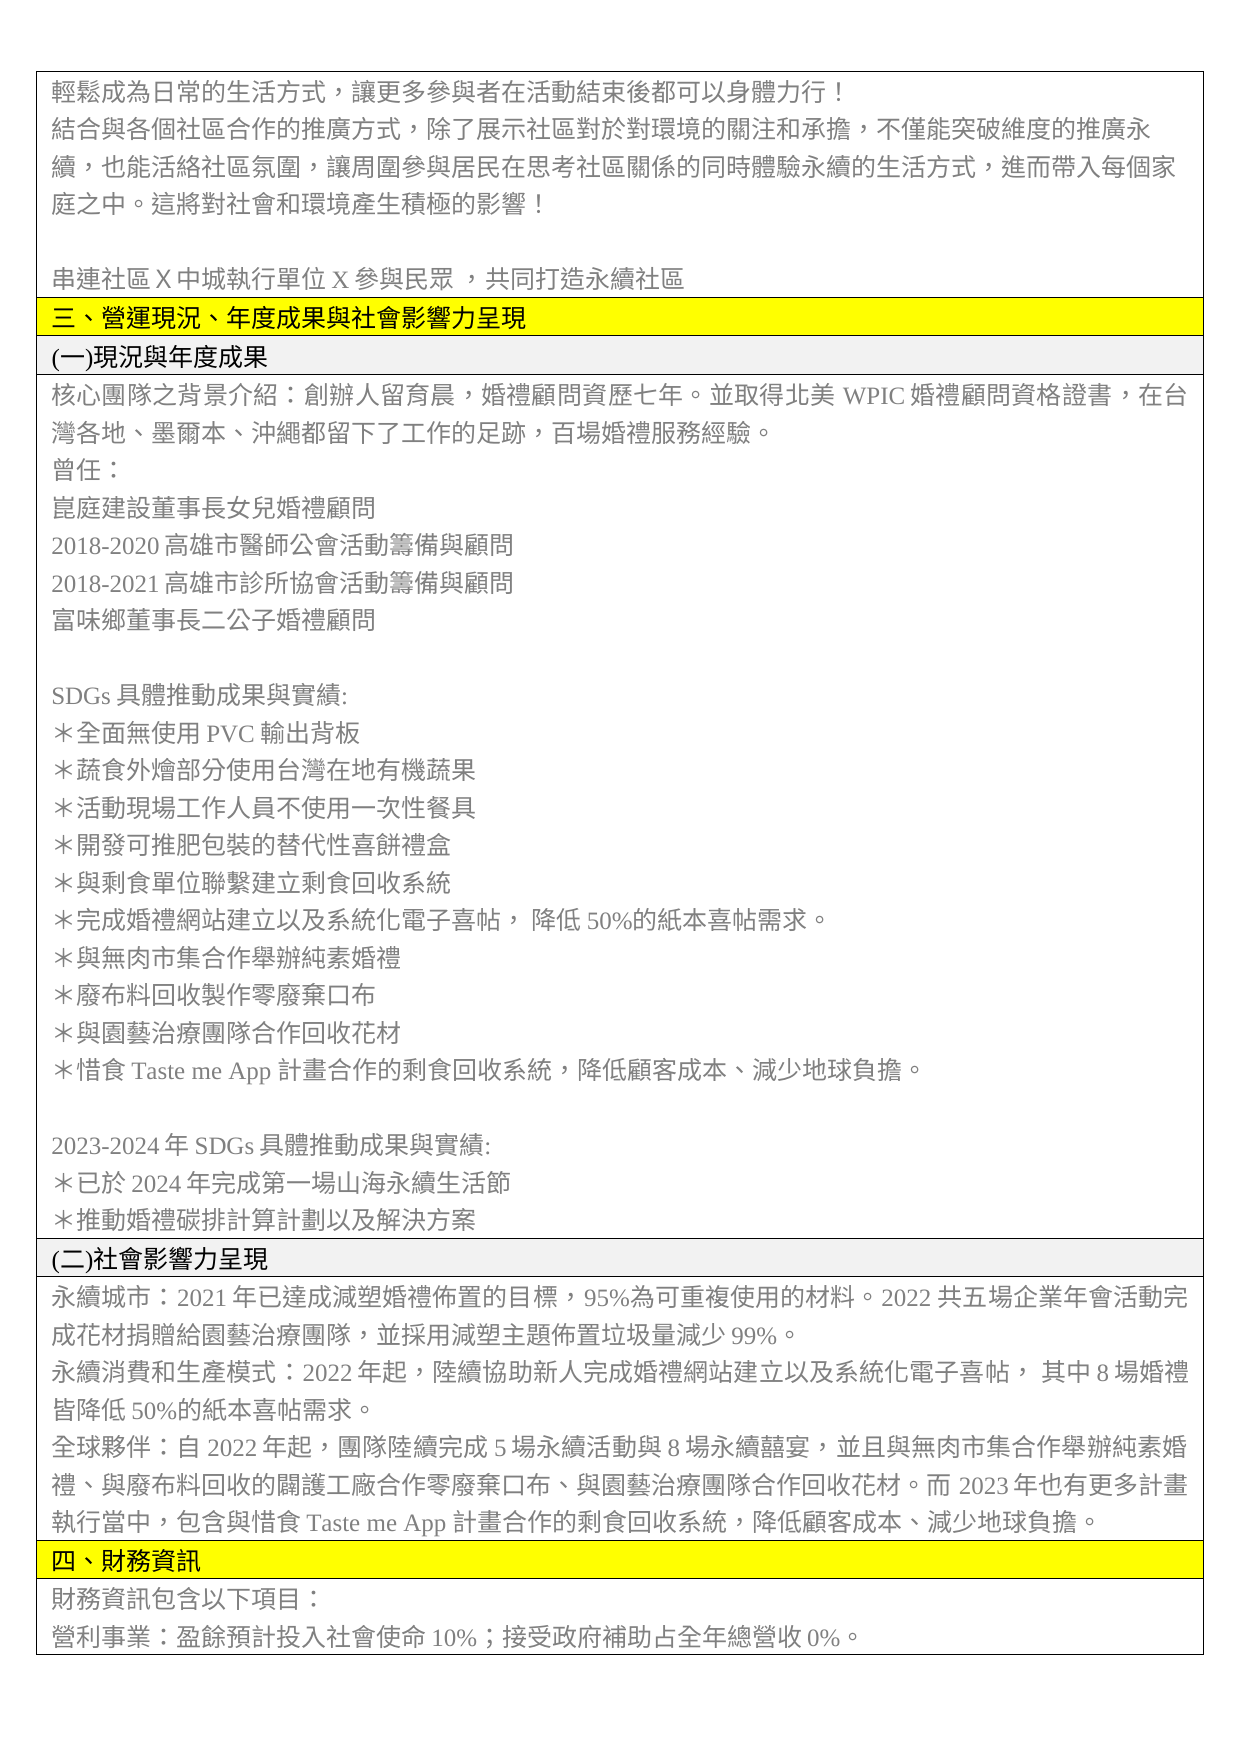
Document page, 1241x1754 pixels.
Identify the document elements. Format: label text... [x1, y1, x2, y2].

table_cell 永續城市：2021年已達成減塑婚禮佈置的目標，95%為可重複使用的材料。2022 共五場企業年會活動完成花材捐贈給園藝治療團隊，並採用減塑主題佈置垃圾量減少99%。 永續消費和生產模式：2022年起，陸續協助新人完成婚禮網站建立以及系統化電子喜帖， 其中8場婚禮皆降低50%的紙本喜帖需求。 全球夥伴：自2022年起，團隊陸續完成5場永續活動與8場永續囍宴，並且與無肉市集合作舉辦純素婚禮、與廢布料回收的闢護工廠合作零廢棄口布、與園藝治療團隊合作回收花材。而2023年也有更多計畫執行當中，包含與惜食Taste me App 計畫合作的剩食回收系統，降低顧客成本、減少地球負擔。 [37, 1277, 1203, 1539]
table_cell 核心團隊之背景介紹：創辦人留育晨，婚禮顧問資歷七年。並取得北美WPIC婚禮顧問資格證書，在台灣各地、墨爾本、沖繩都留下了工作的足跡，百場婚禮服務經驗。 曾任： 崑庭建設董事長女兒婚禮顧問 2018-2020高雄市醫師公會活動籌備與顧問 2018-2021高雄市診所協會活動籌備與顧問 富味鄉董事長二公子婚禮顧問 SDGs具體推動成果與實績: ＊全面無使用PVC輸出背板 ＊蔬食外燴部分使用台灣在地有機蔬果 ＊活動現場工作人員不使用一次性餐具 ＊開發可推肥包裝的替代性喜餅禮盒 ＊與剩食單位聯繫建立剩食回收系統 ＊完成婚禮網站建立以及系統化電子喜帖， 降低50%的紙本喜帖需求。 ＊與無肉市集合作舉辦純素婚禮 ＊廢布料回收製作零廢棄口布 ＊與園藝治療團隊合作回收花材 ＊惜食Taste me App 計畫合作的剩食回收系統，降低顧客成本、減少地球負擔。 2023-2024年SDGs具體推動成果與實績: ＊已於2024年完成第一場山海永續生活節 ＊推動婚禮碳排計算計劃以及解決方案 [37, 375, 1203, 1237]
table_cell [37, 72, 1203, 297]
table_cell (一)現況與年度成果 [37, 336, 1203, 374]
table_cell 財務資訊包含以下項目： 營利事業：盈餘預計投入社會使命10%；接受政府補助占全年總營收0%。 [37, 1579, 1203, 1654]
table_cell 三、營運現況、年度成果與社會影響力呈現 [37, 298, 1203, 335]
table_cell 四、財務資訊 [37, 1541, 1203, 1578]
table_cell (二)社會影響力呈現 [37, 1239, 1203, 1276]
